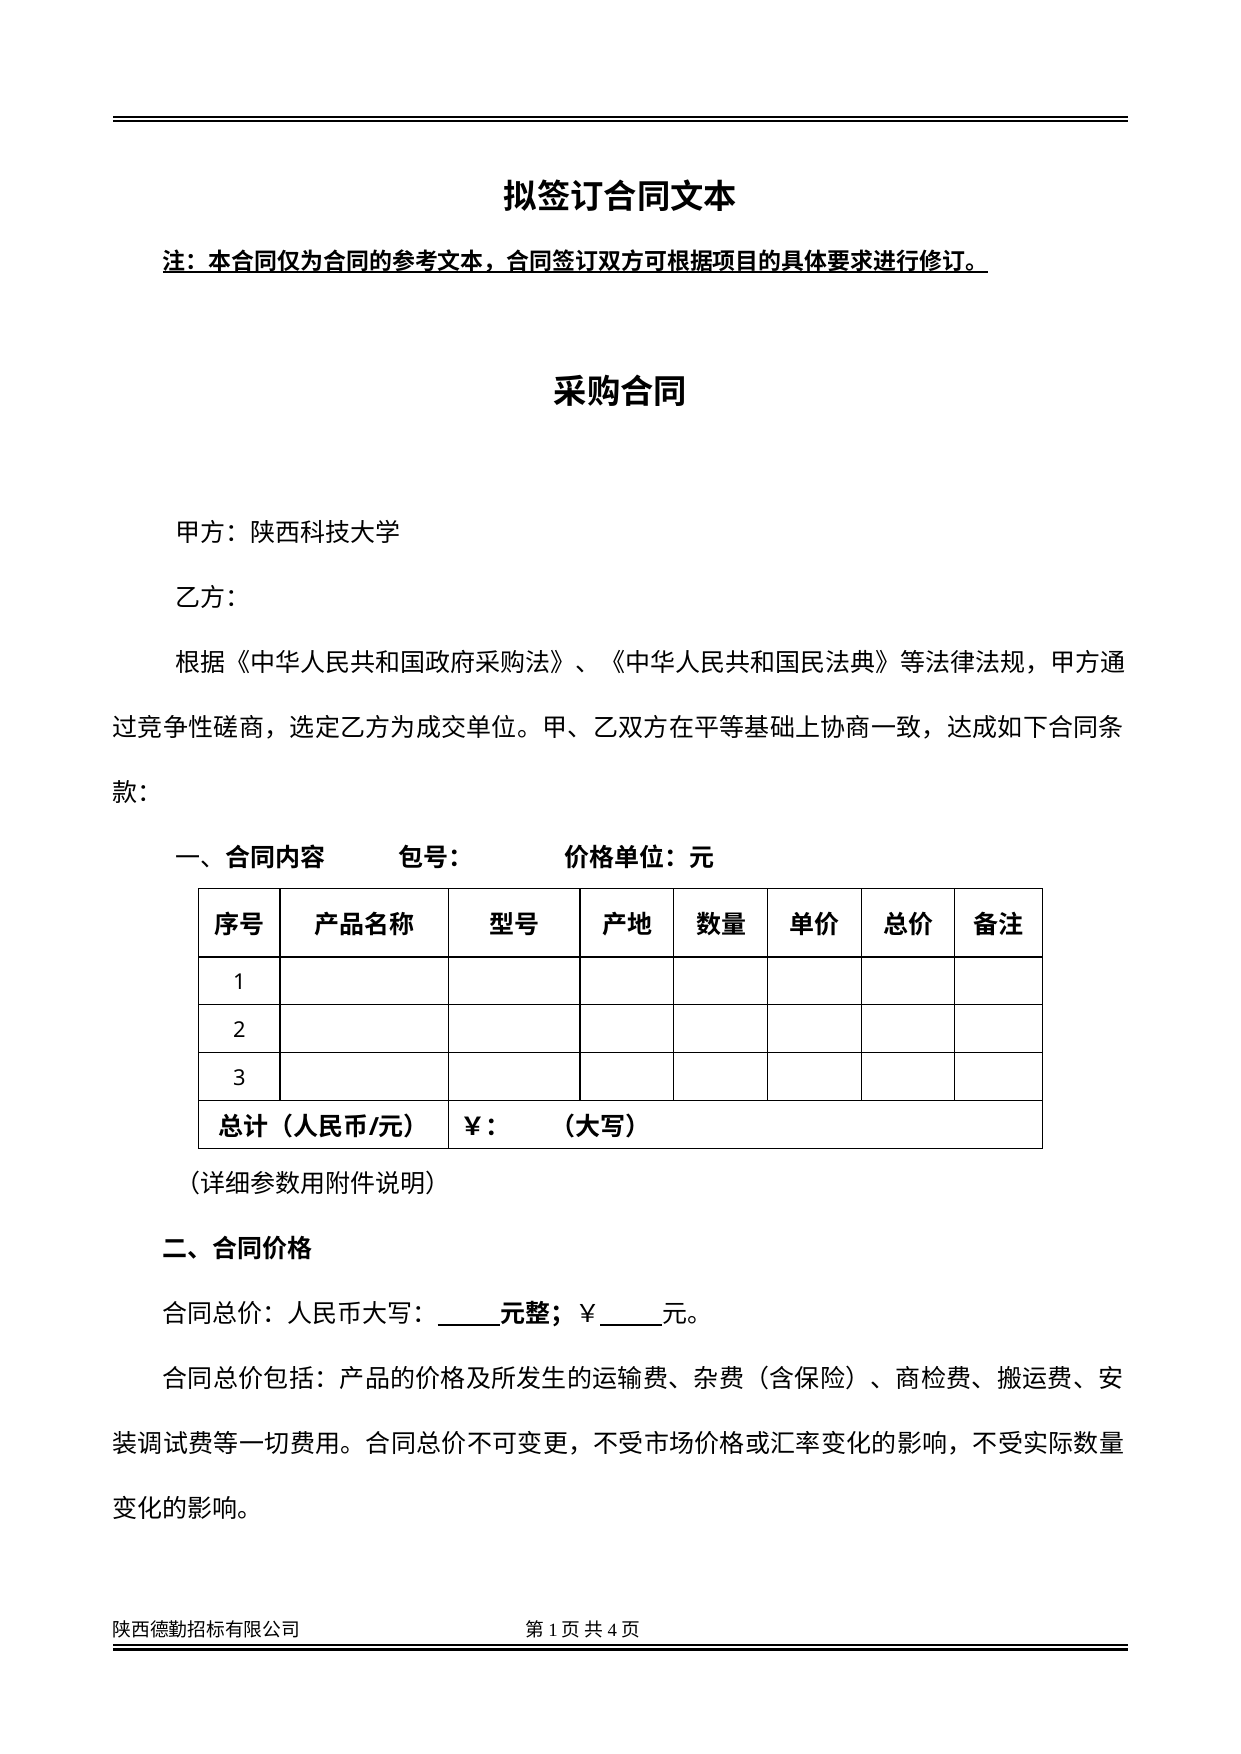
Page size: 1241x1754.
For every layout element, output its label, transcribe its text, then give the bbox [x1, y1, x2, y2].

table_cell [768, 1005, 861, 1052]
table_cell 总计（人民币/元） [199, 1101, 448, 1148]
table_cell [955, 1005, 1042, 1052]
table_cell ￥： （大写） [449, 1101, 1042, 1148]
table_header 数量 [674, 889, 767, 956]
table_cell [281, 1005, 448, 1052]
list 采购合同 [112, 357, 1128, 422]
table_header 产品名称 [281, 889, 448, 956]
text 合同总价包括：产品的价格及所发生的运输费、杂费（含保险）、商检费、搬运费、安装调试费等一切费用。合同总价不可变更，不受市场价格或汇率变化的影响，不受实际数量变化的影响。 [112, 1344, 1128, 1539]
table_cell [768, 958, 861, 1004]
text 注：本合同仅为合同的参考文本，合同签订双方可根据项目的具体要求进行修订。 [112, 227, 1128, 292]
table_cell [449, 1005, 579, 1052]
table_cell [674, 1005, 767, 1052]
table_cell [862, 1053, 954, 1100]
table_cell 3 [199, 1053, 279, 1100]
table_cell [674, 958, 767, 1004]
table_cell [955, 958, 1042, 1004]
table_cell [581, 1005, 673, 1052]
text 甲方：陕西科技大学 [112, 498, 1128, 563]
table_cell [955, 1053, 1042, 1100]
text 乙方： [112, 563, 1128, 628]
text 拟签订合同文本 [112, 162, 1128, 227]
text 一、合同内容 包号： 价格单位：元 [112, 823, 1128, 888]
text 二、合同价格 [112, 1214, 1128, 1279]
table_header 单价 [768, 889, 861, 956]
table_header 序号 [199, 889, 279, 956]
table_cell [581, 958, 673, 1004]
table_cell [449, 958, 579, 1004]
table_cell [862, 958, 954, 1004]
table_header 备注 [955, 889, 1042, 956]
table_cell [768, 1053, 861, 1100]
table_cell 2 [199, 1005, 279, 1052]
table_cell [862, 1005, 954, 1052]
table_header 型号 [449, 889, 579, 956]
table_header 总价 [862, 889, 954, 956]
text 合同总价：人民币大写： 元整；￥ 元。 [112, 1279, 1128, 1344]
table_cell [449, 1053, 579, 1100]
text 根据《中华人民共和国政府采购法》、《中华人民共和国民法典》等法律法规，甲方通过竞争性磋商，选定乙方为成交单位。甲、乙双方在平等基础上协商一致，达成如下合同条款： [112, 628, 1128, 823]
text （详细参数用附件说明） [112, 1149, 1128, 1214]
table_cell [674, 1053, 767, 1100]
table_cell [281, 1053, 448, 1100]
table_cell [281, 958, 448, 1004]
table_header 产地 [581, 889, 673, 956]
table_cell [581, 1053, 673, 1100]
table_cell 1 [199, 958, 279, 1004]
